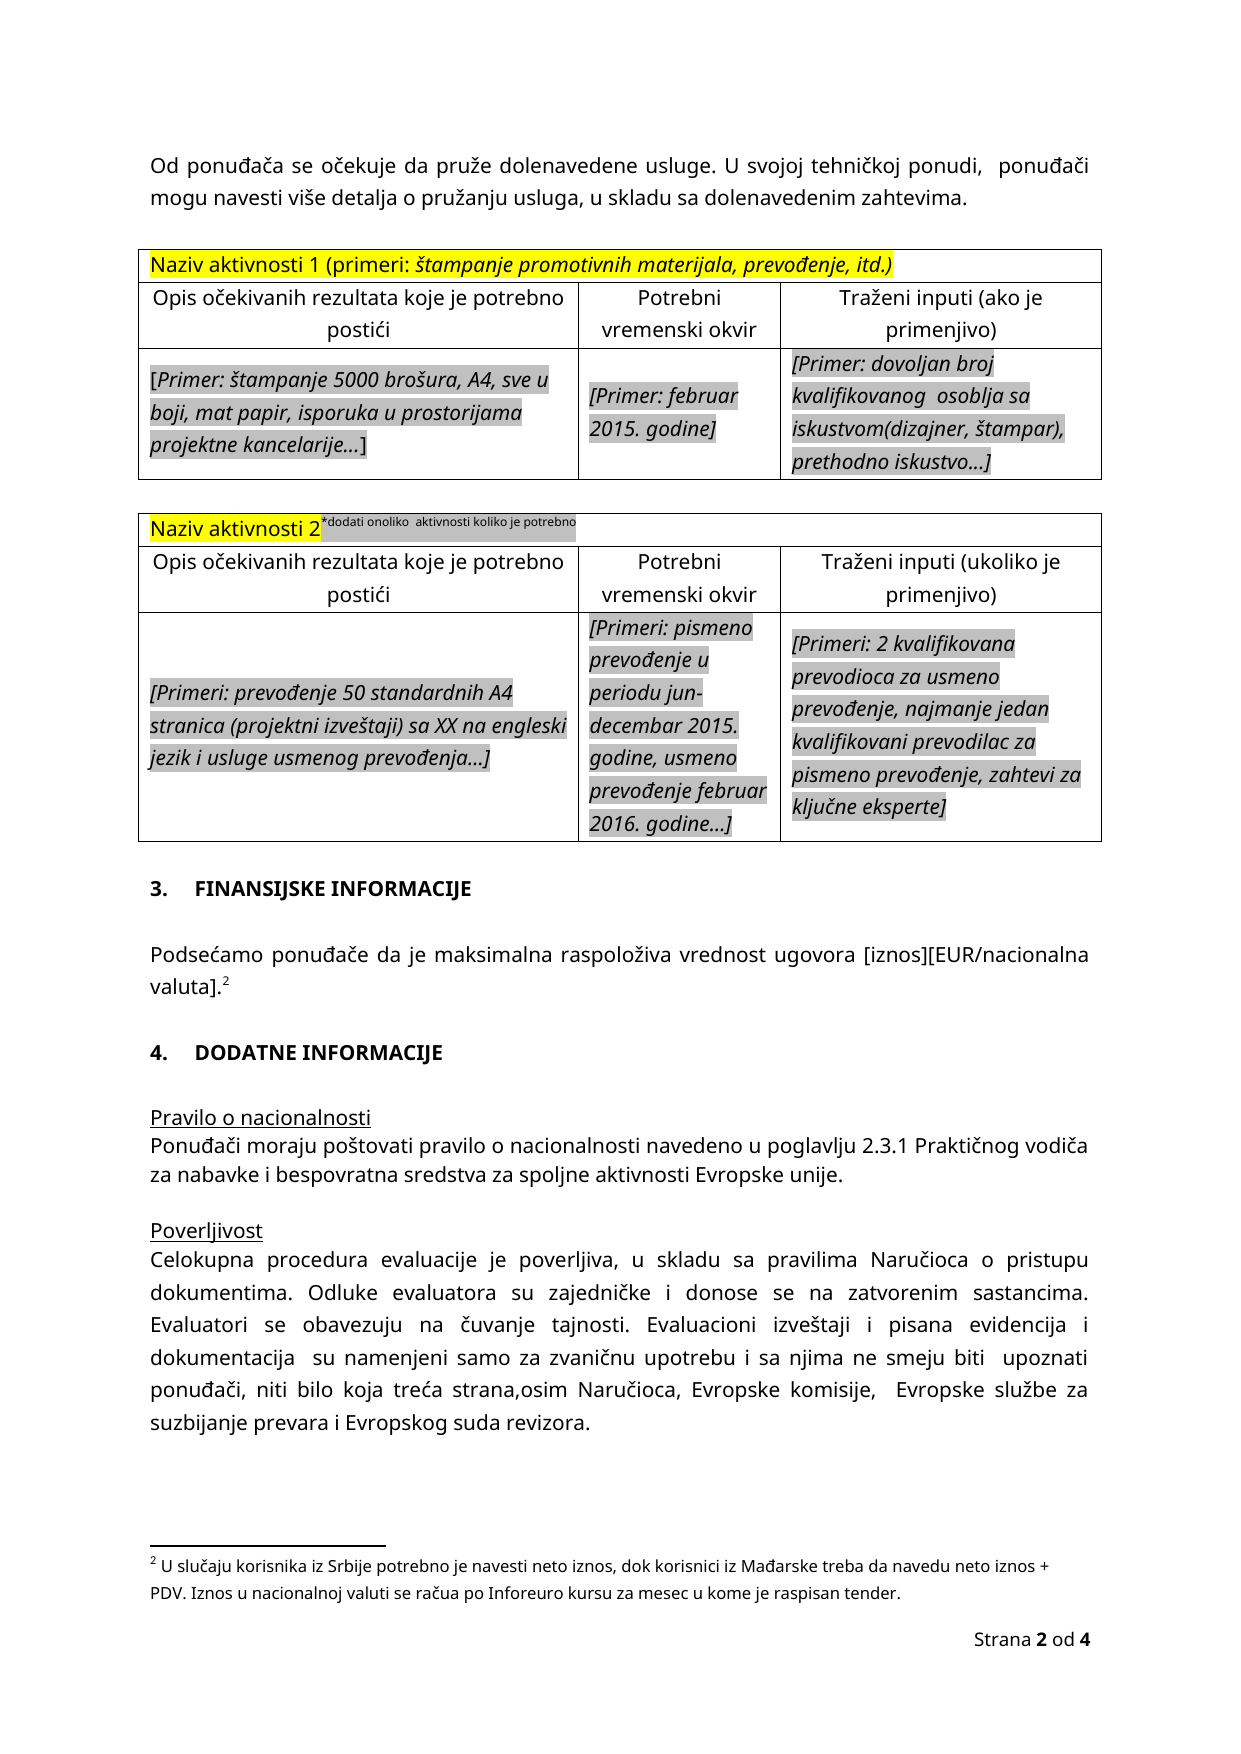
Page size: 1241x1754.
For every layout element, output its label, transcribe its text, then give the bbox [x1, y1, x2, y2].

text Celokupna procedura evaluacije je poverljiva, u skladu sa pravilima Naručioca o pristupu dokumentima. Odluke evaluatora su zajedničke i donose se na zatvorenim sastancima. Evaluatori se obavezuju na čuvanje tajnosti. Evaluacioni izveštaji i pisana evidencija i dokumentacija su namenjeni samo za zvaničnu upotrebu i sa njima ne smeju biti upoznati ponuđači, niti bilo koja treća strana,osim Naručioca, Evropske komisije, Evropske službe za suzbijanje prevara i Evropskog suda revizora. [150, 1245, 1090, 1436]
table_cell [Primer: februar 2015. godine] [579, 349, 780, 479]
list FINANSIJSKE INFORMACIJE [150, 874, 1090, 903]
table_cell [Primeri: prevođenje 50 standardnih A4 stranica (projektni izveštaji) sa XX na engleski jezik i usluge usmenog prevođenja...] [139, 613, 578, 841]
text Ponuđači moraju poštovati pravilo o nacionalnosti navedeno u poglavlju 2.3.1 Praktičnog vodiča za nabavke i bespovratna sredstva za spoljne aktivnosti Evropske unije. [150, 1131, 1090, 1188]
table_cell Traženi inputi (ukoliko je primenjivo) [781, 547, 1101, 612]
text Podsećamo ponuđače da je maksimalna raspoloživa vrednost ugovora [iznos][EUR/nacionalna valuta]. [150, 940, 1090, 1001]
table_cell [Primer: dovoljan broj kvalifikovanog osoblja sa iskustvom(dizajner, štampar), prethodno iskustvo...] [781, 349, 1101, 479]
table_cell Opis očekivanih rezultata koje je potrebno postići [139, 283, 578, 348]
table_cell Potrebni vremenski okvir [579, 283, 780, 348]
table_cell [Primeri: 2 kvalifikovana prevodioca za usmeno prevođenje, najmanje jedan kvalifikovani prevodilac za pismeno prevođenje, zahtevi za ključne eksperte] [781, 613, 1101, 841]
table_cell Traženi inputi (ako je primenjivo) [781, 283, 1101, 348]
table_cell [Primeri: pismeno prevođenje u periodu jun-decembar 2015. godine, usmeno prevođenje februar 2016. godine...] [579, 613, 780, 841]
table_cell Opis očekivanih rezultata koje je potrebno postići [139, 547, 578, 612]
text Od ponuđača se očekuje da pruže dolenavedene usluge. U svojoj tehničkoj ponudi, ponuđači mogu navesti više detalja o pružanju usluga, u skladu sa dolenavedenim zahtevima. [150, 151, 1090, 212]
text Pravilo o nacionalnosti [150, 1103, 1090, 1131]
table_header Naziv aktivnosti 1 (primeri: štampanje promotivnih materijala, prevođenje, itd.) [139, 250, 1101, 282]
text Poverljivost [150, 1217, 1090, 1245]
list DODATNE INFORMACIJE [150, 1038, 1090, 1066]
table_header Naziv aktivnosti 2*dodati onoliko aktivnosti koliko je potrebno [139, 514, 1101, 546]
table_cell Potrebni vremenski okvir [579, 547, 780, 612]
table_cell [Primer: štampanje 5000 brošura, A4, sve u boji, mat papir, isporuka u prostorijama projektne kancelarije...] [139, 349, 578, 479]
